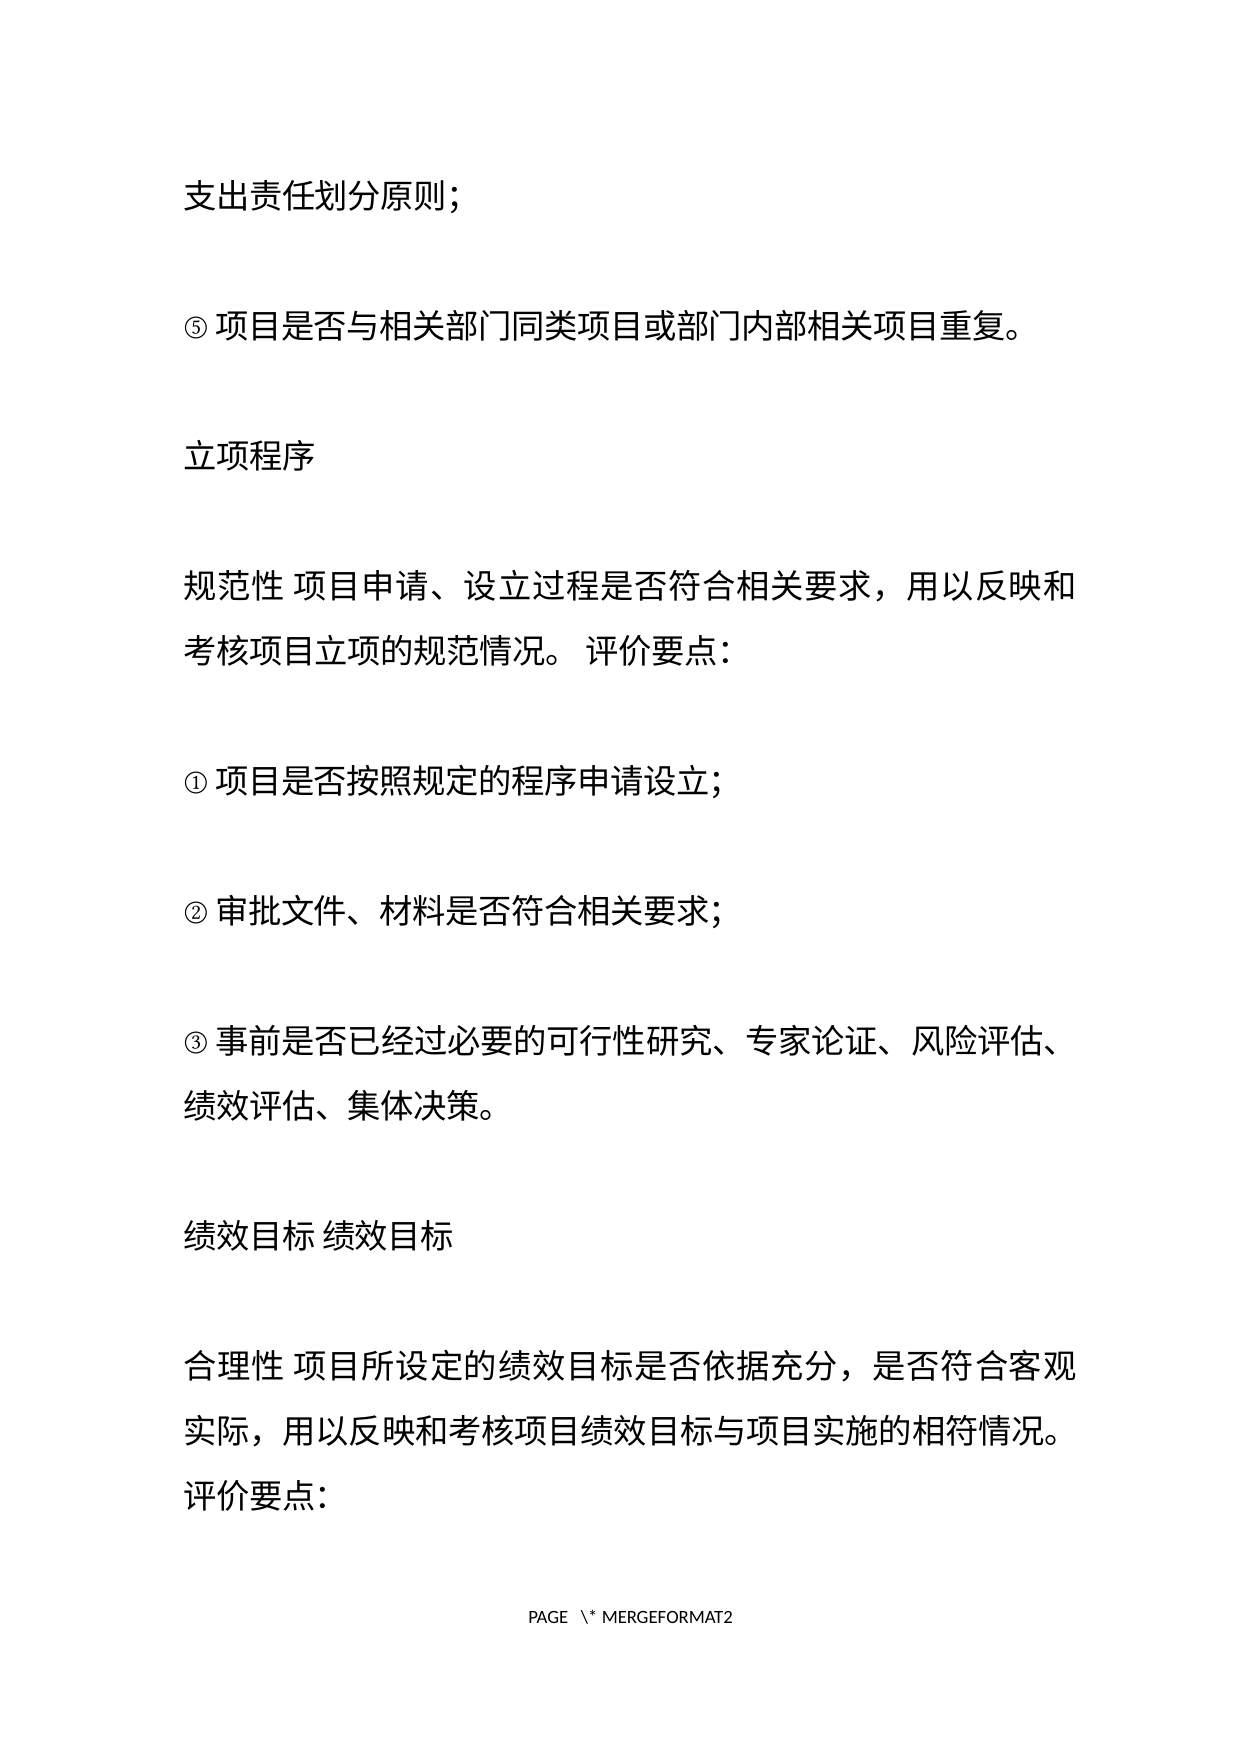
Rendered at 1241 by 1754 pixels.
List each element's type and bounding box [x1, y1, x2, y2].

text [183, 162, 1078, 1527]
